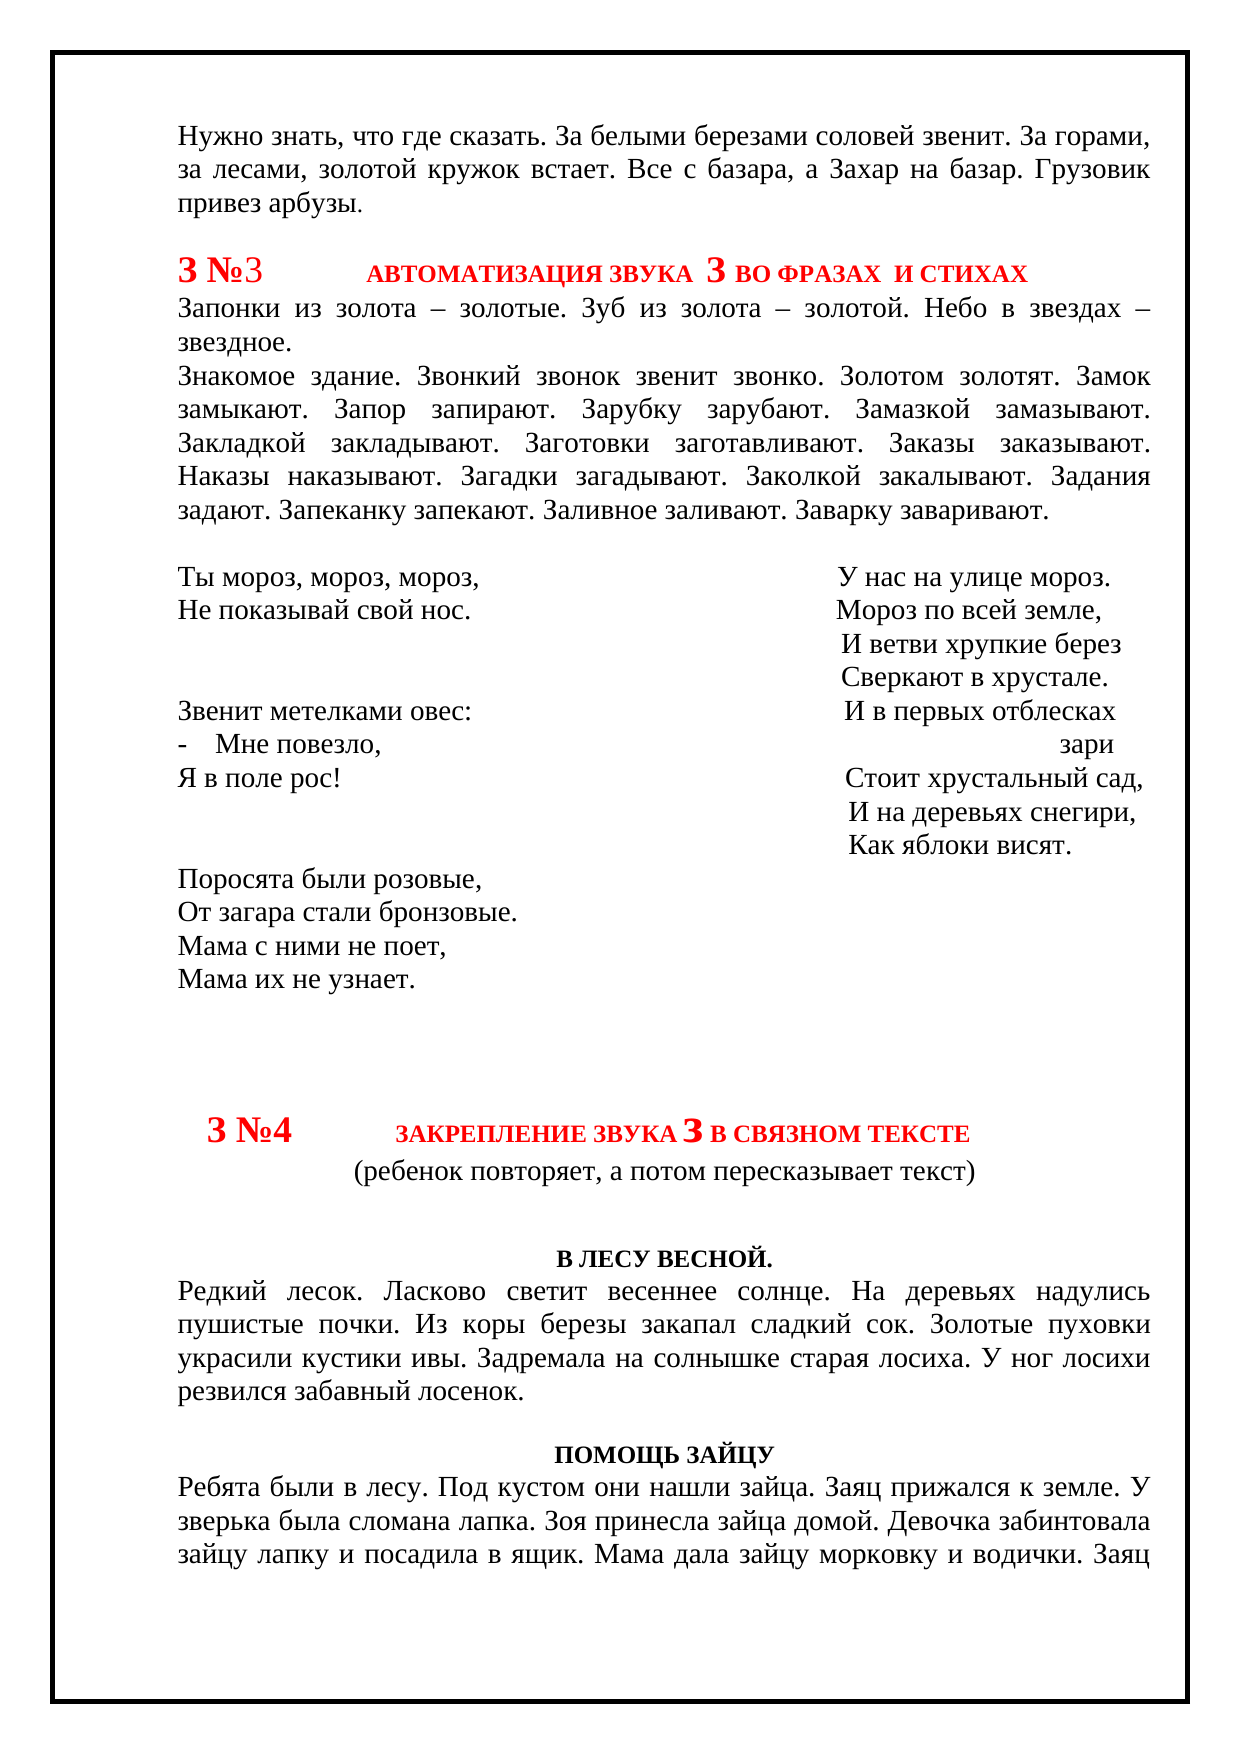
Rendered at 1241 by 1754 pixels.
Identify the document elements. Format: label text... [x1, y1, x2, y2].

text Ты мороз, мороз, мороз, У нас на улице мороз. [177, 559, 1152, 592]
text Знакомое здание. Звонкий звонок звенит звонко. Золотом золотят. Замок замыкают. Запор запирают. Зарубку зарубают. Замазкой замазывают. Закладкой закладывают. Заготовки заготавливают. Заказы заказывают. Наказы наказывают. Загадки загадывают. Заколкой закалывают. Задания задают. Запеканку запекают. Заливное заливают. Заварку заваривают. [177, 358, 1152, 525]
text Я в поле рос! Стоит хрустальный сад, [177, 760, 1152, 794]
text (ребенок повторяет, а потом пересказывает текст) [177, 1153, 1152, 1187]
text И ветви хрупкие берез [177, 626, 1152, 659]
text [177, 1469, 1152, 1570]
text Звенит метелками овес: И в первых отблесках [177, 693, 1152, 727]
text ПОМОЩЬ ЗАЙЦУ [177, 1441, 1152, 1469]
text И на деревьях снегири, [177, 794, 1152, 827]
text Не показывай свой нос. Мороз по всей земле, [177, 592, 1152, 626]
text От загара стали бронзовые. [177, 894, 1152, 928]
list Мне повезло, зари [177, 727, 1152, 760]
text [177, 118, 1152, 219]
text Сверкают в хрустале. [177, 659, 1152, 693]
text Редкий лесок. Ласково светит весеннее солнце. На деревьях надулись пушистые почки. Из коры березы закапал сладкий сок. Золотые пуховки украсили кустики ивы. Задремала на солнышке старая лосиха. У ног лосихи резвился забавный лосенок. [177, 1273, 1152, 1407]
text Как яблоки висят. [177, 827, 1152, 861]
text Мама их не узнает. [177, 961, 1152, 995]
text Мама с ними не поет, [177, 928, 1152, 961]
text З №3 АВТОМАТИЗАЦИЯ ЗВУКА З ВО ФРАЗАХ И СТИХАХ [177, 247, 1152, 291]
text Запонки из золота – золотые. Зуб из золота – золотой. Небо в звездах – звездное. [177, 291, 1152, 358]
text В ЛЕСУ ВЕСНОЙ. [177, 1244, 1152, 1273]
text З №4 ЗАКРЕПЛЕНИЕ ЗВУКА з В СВЯЗНОМ ТЕКСТЕ [177, 1096, 1152, 1153]
text Поросята были розовые, [177, 861, 1152, 894]
